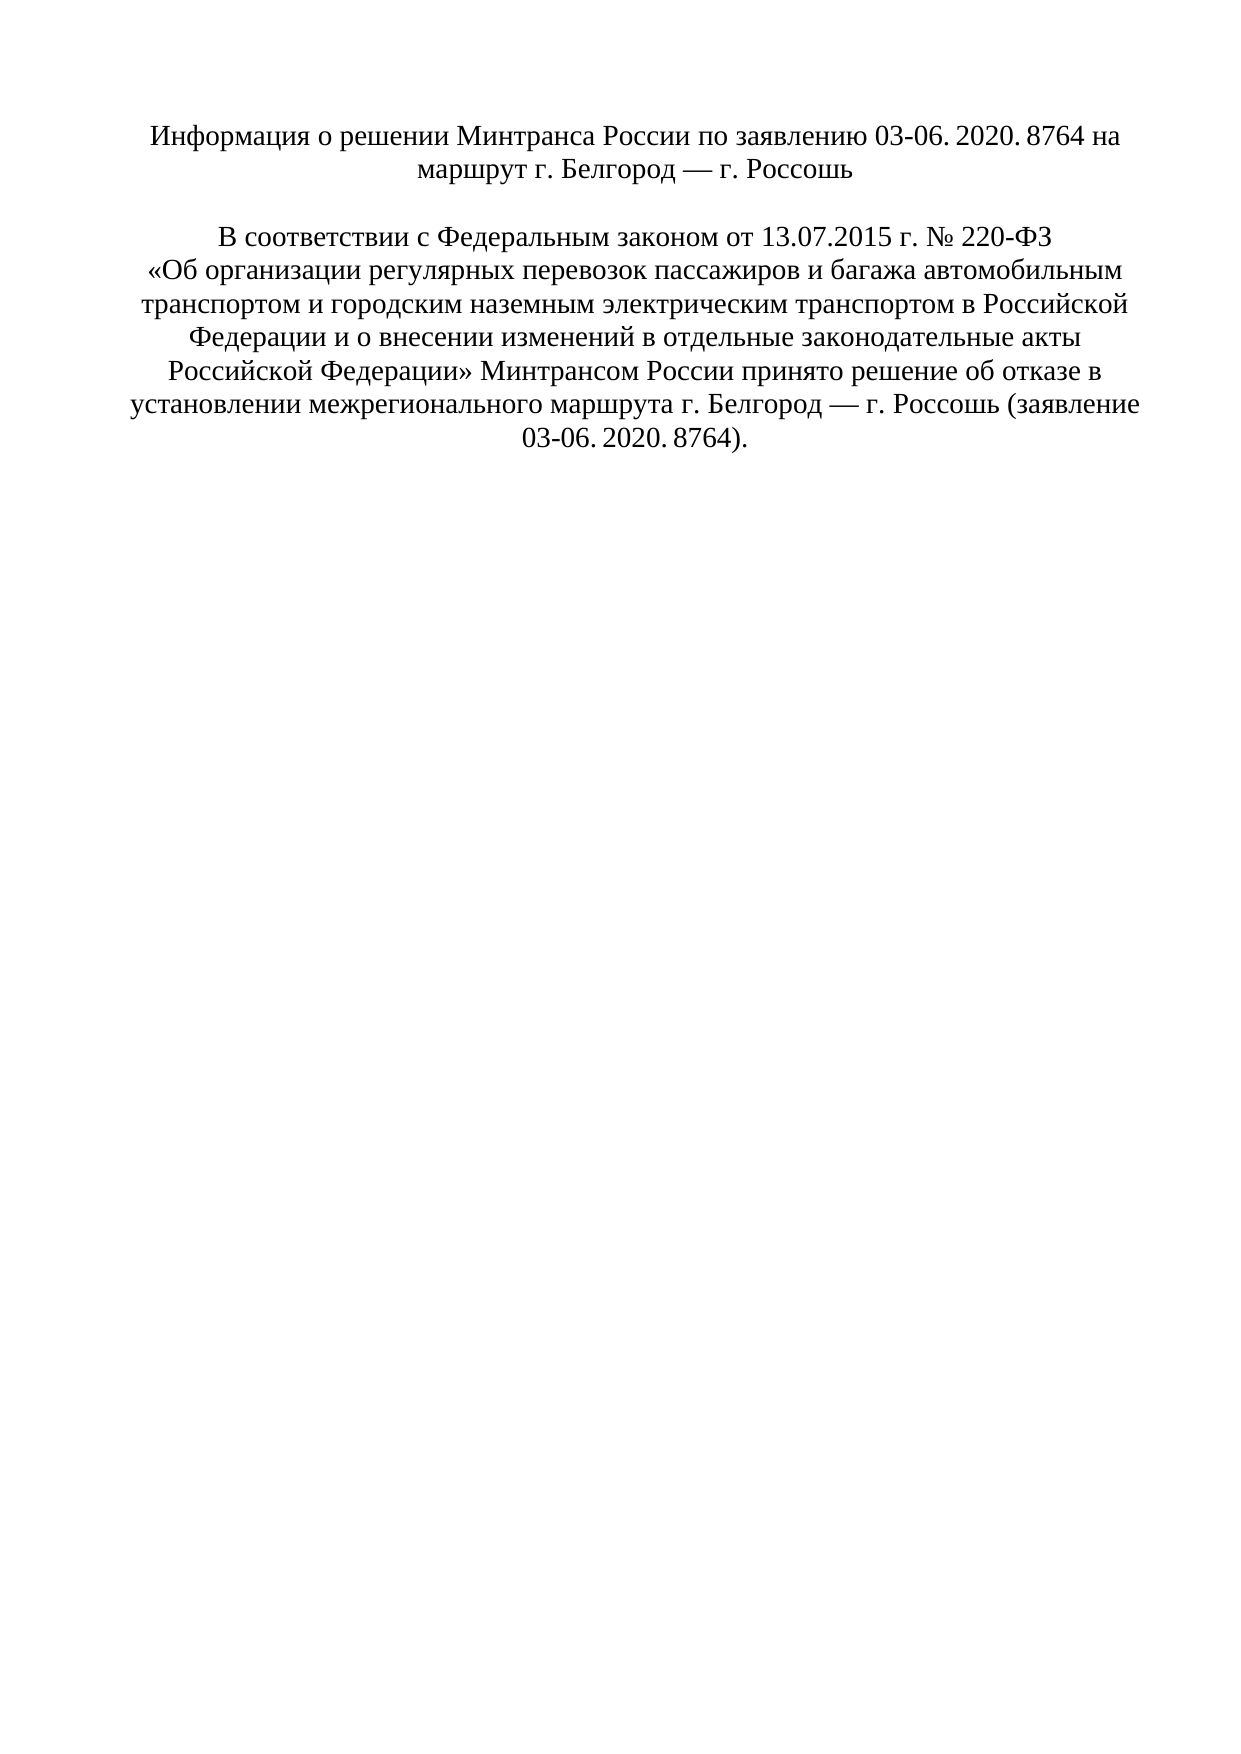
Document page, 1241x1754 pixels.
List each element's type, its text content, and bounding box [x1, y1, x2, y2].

text Информация о решении Минтранса России по заявлению 03-06. 2020. 8764 на маршрут г. Белгород — г. Россошь [118, 118, 1152, 185]
text В соответствии с Федеральным законом от 13.07.2015 г. № 220-ФЗ «Об организации регулярных перевозок пассажиров и багажа автомобильным транспортом и городским наземным электрическим транспортом в Российской Федерации и о внесении изменений в отдельные законодательные акты Российской Федерации» Минтрансом России принято решение об отказе в установлении межрегионального маршрута г. Белгород — г. Россошь (заявление 03-06. 2020. 8764). [118, 219, 1152, 453]
